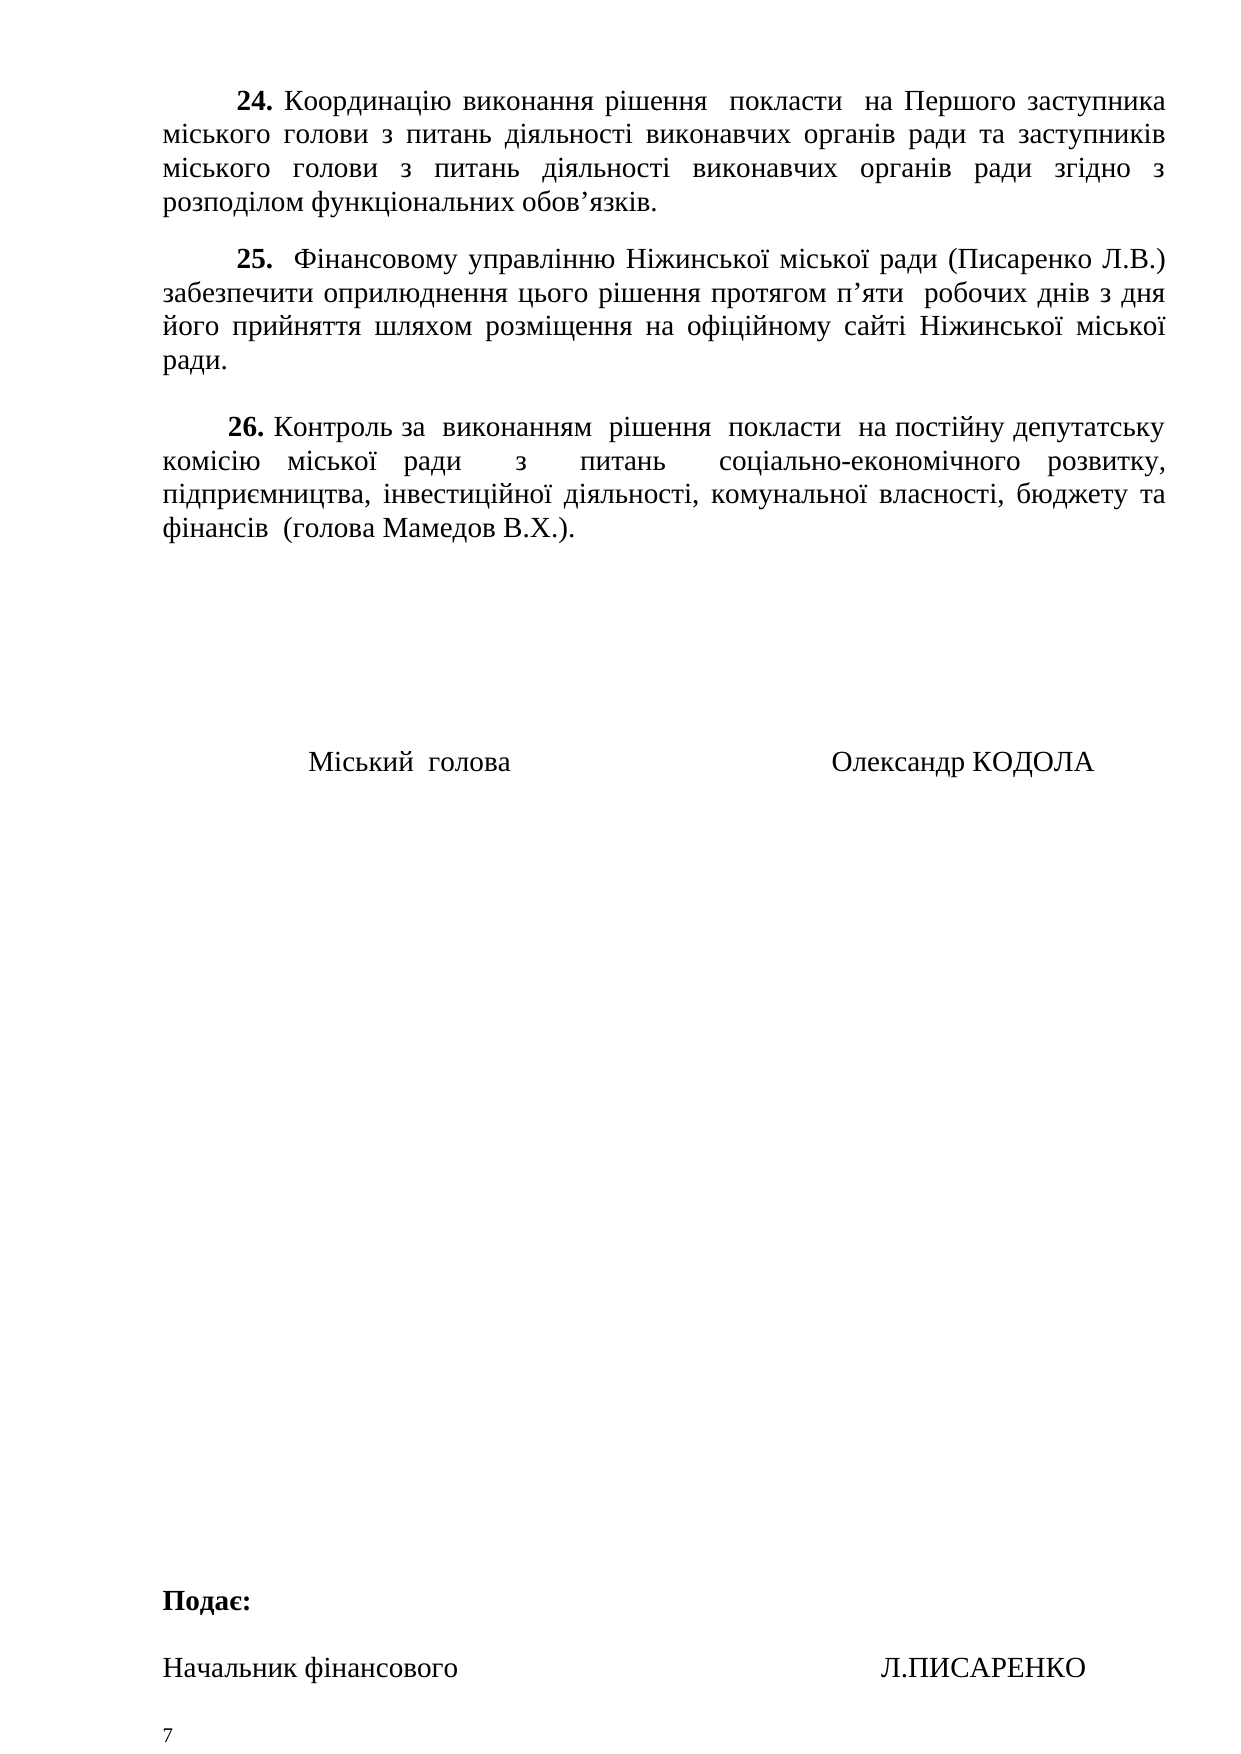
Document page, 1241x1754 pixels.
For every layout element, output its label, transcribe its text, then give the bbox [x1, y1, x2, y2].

text 26. Контроль за виконанням рішення покласти на постійну депутатську комісію міської ради з питань соціально-економічного розвитку, підприємництва, інвестиційної діяльності, комунальної власності, бюджету та фінансів (голова Мамедов В.Х.). [162, 409, 1167, 543]
text Начальник фінансового Л.ПИСАРЕНКО [162, 1650, 1167, 1684]
text Міський голова Олександр КОДОЛА [162, 744, 1167, 778]
text 24. Координацію виконання рішення покласти на Першого заступника міського голови з питань діяльності виконавчих органів ради та заступників міського голови з питань діяльності виконавчих органів ради згідно з розподілом функціональних обов’язків. [162, 83, 1167, 217]
text 25. Фінансовому управлінню Ніжинської міської ради (Писаренко Л.В.) забезпечити оприлюднення цього рішення протягом п’яти робочих днів з дня його прийняття шляхом розміщення на офіційному сайті Ніжинської міської ради. [162, 241, 1167, 376]
text Подає: [162, 1583, 1167, 1617]
